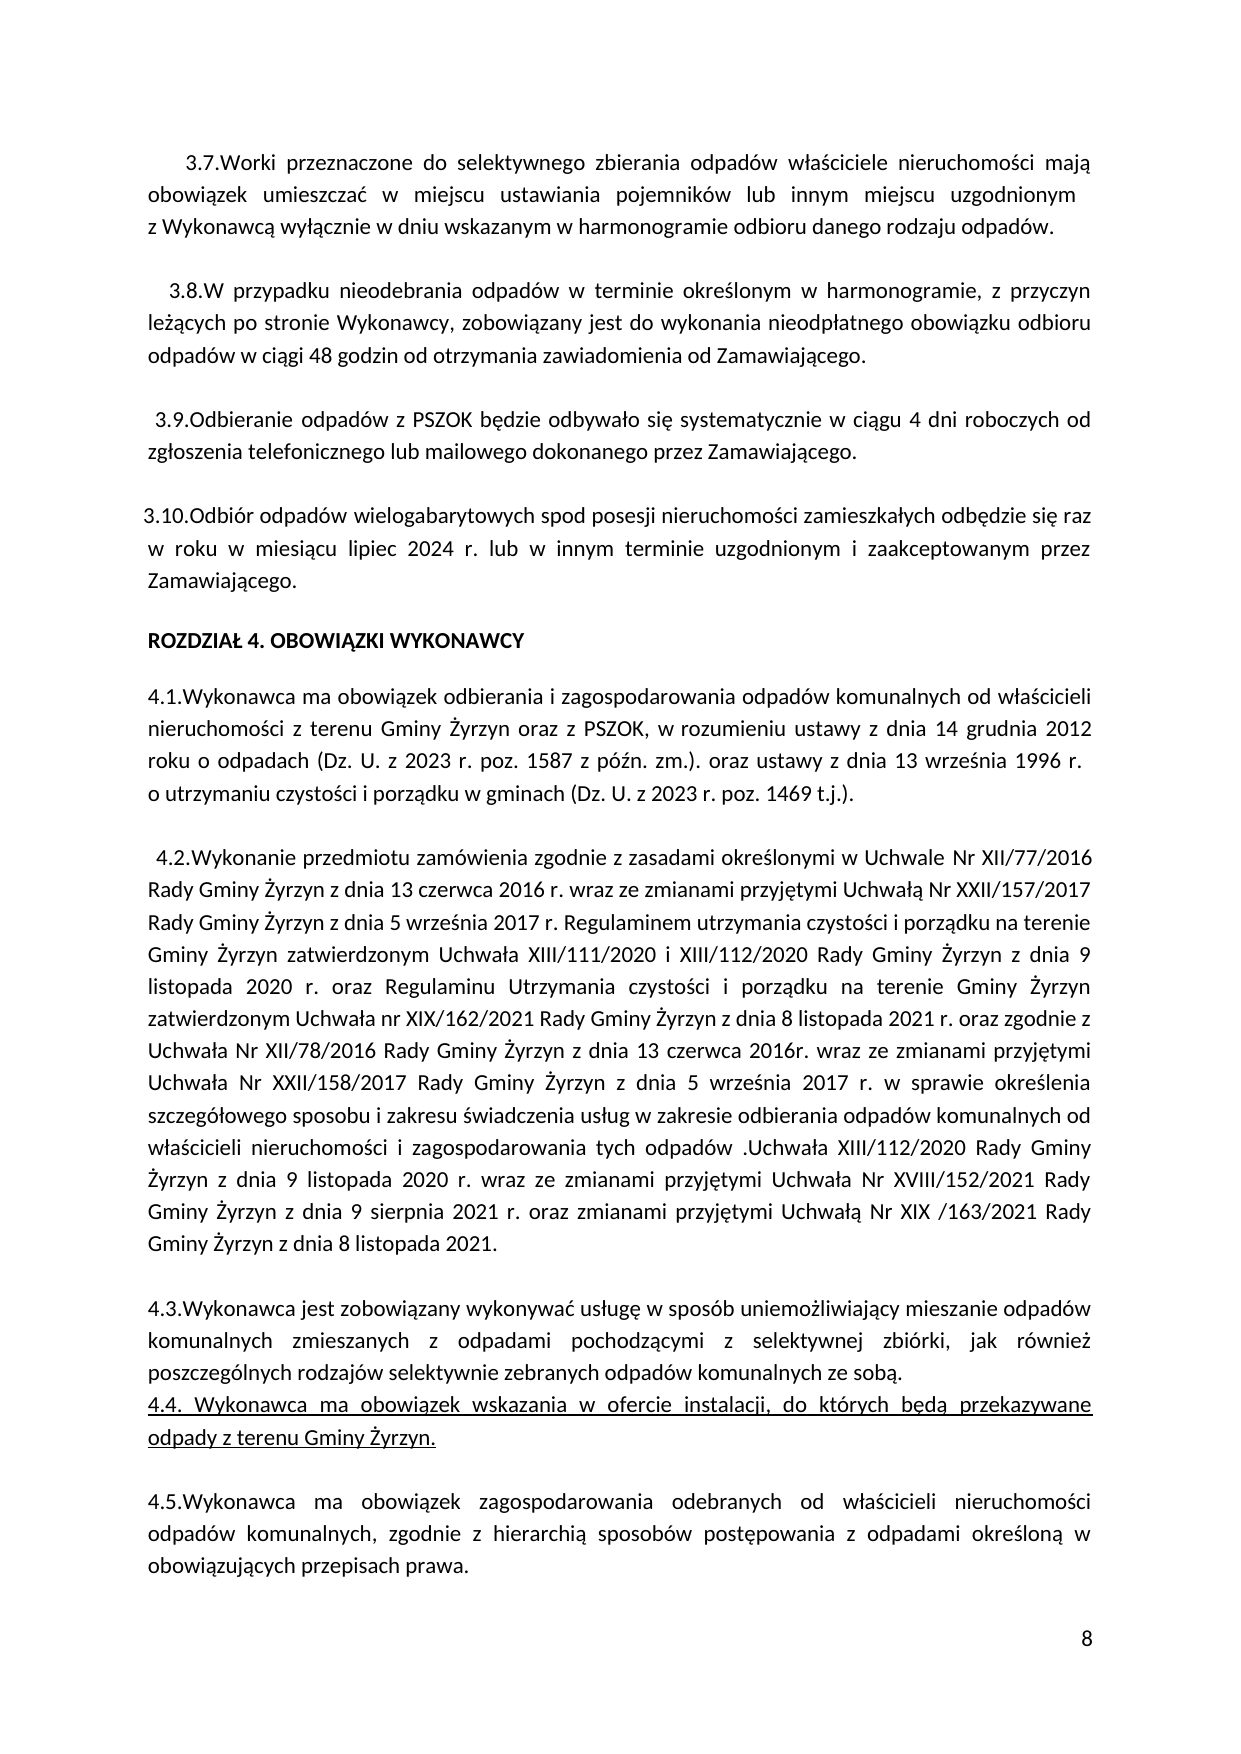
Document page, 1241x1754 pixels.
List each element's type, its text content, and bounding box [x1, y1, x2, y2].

text ROZDZIAŁ 4. OBOWIĄZKI WYKONAWCY [148, 626, 1093, 654]
text 4.3.Wykonawca jest zobowiązany wykonywać usługę w sposób uniemożliwiający mieszanie odpadów komunalnych zmieszanych z odpadami pochodzącymi z selektywnej zbiórki, jak również poszczególnych rodzajów selektywnie zebranych odpadów komunalnych ze sobą. [148, 1294, 1093, 1386]
text 3.9.Odbieranie odpadów z PSZOK będzie odbywało się systematycznie w ciągu 4 dni roboczych od zgłoszenia telefonicznego lub mailowego dokonanego przez Zamawiającego. [103, 405, 1093, 465]
text 4.2.Wykonanie przedmiotu zamówienia zgodnie z zasadami określonymi w Uchwale Nr XII/77/2016 Rady Gminy Żyrzyn z dnia 13 czerwca 2016 r. wraz ze zmianami przyjętymi Uchwałą Nr XXII/157/2017 Rady Gminy Żyrzyn z dnia 5 września 2017 r. Regulaminem utrzymania czystości i porządku na terenie Gminy Żyrzyn zatwierdzonym Uchwała XIII/111/2020 i XIII/112/2020 Rady Gminy Żyrzyn z dnia 9 listopada 2020 r. oraz Regulaminu Utrzymania czystości i porządku na terenie Gminy Żyrzyn zatwierdzonym Uchwała nr XIX/162/2021 Rady Gminy Żyrzyn z dnia 8 listopada 2021 r. oraz zgodnie z Uchwała Nr XII/78/2016 Rady Gminy Żyrzyn z dnia 13 czerwca 2016r. wraz ze zmianami przyjętymi Uchwała Nr XXII/158/2017 Rady Gminy Żyrzyn z dnia 5 września 2017 r. w sprawie określenia szczegółowego sposobu i zakresu świadczenia usług w zakresie odbierania odpadów komunalnych od właścicieli nieruchomości i zagospodarowania tych odpadów .Uchwała XIII/112/2020 Rady Gminy Żyrzyn z dnia 9 listopada 2020 r. wraz ze zmianami przyjętymi Uchwała Nr XVIII/152/2021 Rady Gminy Żyrzyn z dnia 9 sierpnia 2021 r. oraz zmianami przyjętymi Uchwałą Nr XIX /163/2021 Rady Gminy Żyrzyn z dnia 8 listopada 2021. [118, 843, 1093, 1257]
text 3.8.W przypadku nieodebrania odpadów w terminie określonym w harmonogramie, z przyczyn leżących po stronie Wykonawcy, zobowiązany jest do wykonania nieodpłatnego obowiązku odbioru odpadów w ciągi 48 godzin od otrzymania zawiadomienia od Zamawiającego. [103, 276, 1093, 369]
text 3.10.Odbiór odpadów wielogabarytowych spod posesji nieruchomości zamieszkałych odbędzie się raz w roku w miesiącu lipiec 2024 r. lub w innym terminie uzgodnionym i zaakceptowanym przez Zamawiającego. [103, 502, 1093, 594]
text 4.4. Wykonawca ma obowiązek wskazania w ofercie instalacji, do których będą przekazywane odpady z terenu Gminy Żyrzyn. [148, 1416, 1093, 1451]
text 4.1.Wykonawca ma obowiązek odbierania i zagospodarowania odpadów komunalnych od właścicieli nieruchomości z terenu Gminy Żyrzyn oraz z PSZOK, w rozumieniu ustawy z dnia 14 grudnia 2012 roku o odpadach (Dz. U. z 2023 r. poz. 1587 z późn. zm.). oraz ustawy z dnia 13 września 1996 r. o utrzymaniu czystości i porządku w gminach (Dz. U. z 2023 r. poz. 1469 t.j.). [148, 682, 1093, 807]
text 4.5.Wykonawca ma obowiązek zagospodarowania odebranych od właścicieli nieruchomości odpadów komunalnych, zgodnie z hierarchią sposobów postępowania z odpadami określoną w obowiązujących przepisach prawa. [148, 1487, 1093, 1579]
text 3.7.Worki przeznaczone do selektywnego zbierania odpadów właściciele nieruchomości mają obowiązek umieszczać w miejscu ustawiania pojemników lub innym miejscu uzgodnionym z Wykonawcą wyłącznie w dniu wskazanym w harmonogramie odbioru danego rodzaju odpadów. [103, 148, 1093, 240]
text 4.4. Wykonawca ma obowiązek wskazania w ofercie instalacji, do których będą przekazywane odpady z terenu Gminy Żyrzyn. [148, 1390, 1093, 1414]
